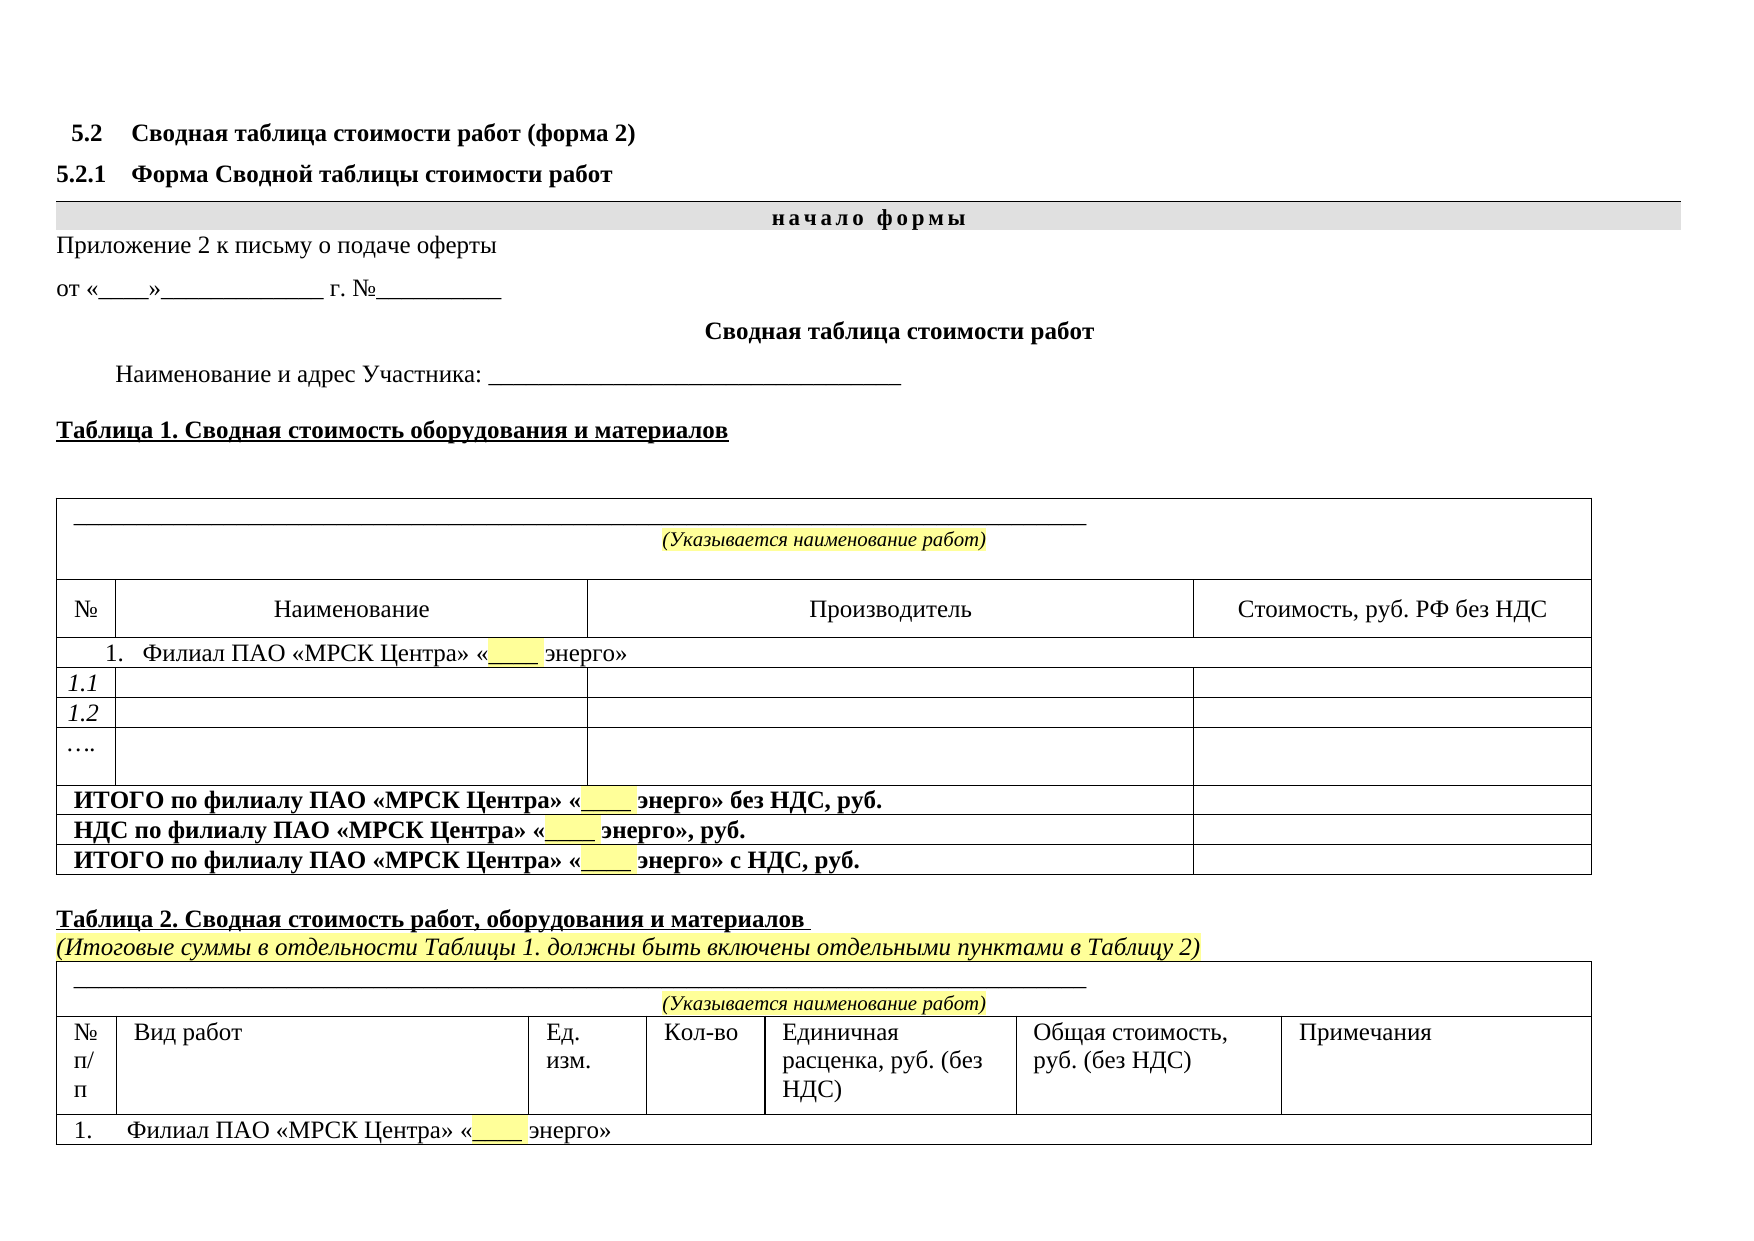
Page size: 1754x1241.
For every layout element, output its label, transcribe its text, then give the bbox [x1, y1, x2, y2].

table_cell [1194, 845, 1591, 874]
subtitle Форма Сводной таблицы стоимости работ [56, 159, 1683, 188]
table_cell [588, 668, 1193, 697]
text Таблица 1. Сводная стоимость оборудования и материалов [56, 415, 1683, 444]
table_cell [1194, 698, 1591, 727]
text Приложение 2 к письму о подаче оферты [56, 230, 1683, 259]
text от «____»_____________ г. №__________ [56, 273, 1683, 302]
table_cell Примечания [1282, 1017, 1591, 1114]
table_cell НДС по филиалу ПАО «МРСК Центра» «____ энерго», руб. [57, 815, 545, 844]
table_cell [116, 698, 587, 727]
table_cell [1194, 668, 1591, 697]
table_cell Филиал ПАО «МРСК Центра» «____ энерго» [57, 638, 488, 667]
table_cell Общая стоимость, руб. (без НДС) [1017, 1017, 1281, 1114]
table_cell Ед. изм. [529, 1017, 646, 1114]
table_cell [1194, 728, 1591, 784]
table_cell ИТОГО по филиалу ПАО «МРСК Центра» «____ энерго» без НДС, руб. [637, 786, 1193, 814]
table_cell Филиал ПАО «МРСК Центра» «____ энерго» [57, 1115, 472, 1144]
subtitle Сводная таблица стоимости работ (форма 2) [71, 118, 1683, 147]
text Таблица 2. Сводная стоимость работ, оборудования и материалов [56, 904, 1683, 932]
text Сводная таблица стоимости работ [56, 316, 1683, 345]
text (Итоговые суммы в отдельности Таблицы 1. должны быть включены отдельными пунктами в Таблицу 2) [56, 932, 1683, 961]
table_cell ИТОГО по филиалу ПАО «МРСК Центра» «____ энерго» с НДС, руб. [57, 845, 581, 874]
table_cell …. [57, 728, 115, 784]
text Наименование и адрес Участника: _________________________________ [56, 359, 1683, 388]
table_cell № п/п [57, 1017, 116, 1114]
table_cell Вид работ [117, 1017, 528, 1114]
table_cell Стоимость, руб. РФ без НДС [1194, 580, 1591, 637]
table_cell 1.1 [57, 668, 115, 697]
table_cell Наименование [116, 580, 587, 637]
text начало формы [56, 202, 1681, 230]
table_cell [116, 728, 587, 784]
table_cell [588, 728, 1193, 784]
table_cell НДС по филиалу ПАО «МРСК Центра» «____ энерго», руб. [601, 815, 1193, 844]
table_cell [588, 698, 1193, 727]
table_cell [116, 668, 587, 697]
table_cell Кол-во [647, 1017, 764, 1114]
table_cell Единичная расценка, руб. (без НДС) [766, 1017, 1016, 1114]
table_header _________________________________________________________________________________ (Указывается наименование работ) [57, 499, 1591, 579]
table_cell [1194, 786, 1591, 814]
table_cell Филиал ПАО «МРСК Центра» «____ энерго» [544, 638, 1591, 667]
table_cell 1.2 [57, 698, 115, 727]
table_header _________________________________________________________________________________ (Указывается наименование работ) [57, 962, 1591, 1016]
table_cell Филиал ПАО «МРСК Центра» «____ энерго» [528, 1115, 1591, 1144]
table_cell Производитель [588, 580, 1193, 637]
table_cell [1194, 815, 1591, 844]
table_cell ИТОГО по филиалу ПАО «МРСК Центра» «____ энерго» с НДС, руб. [637, 845, 1193, 874]
table_cell ИТОГО по филиалу ПАО «МРСК Центра» «____ энерго» без НДС, руб. [57, 786, 581, 814]
table_cell № [57, 580, 115, 637]
